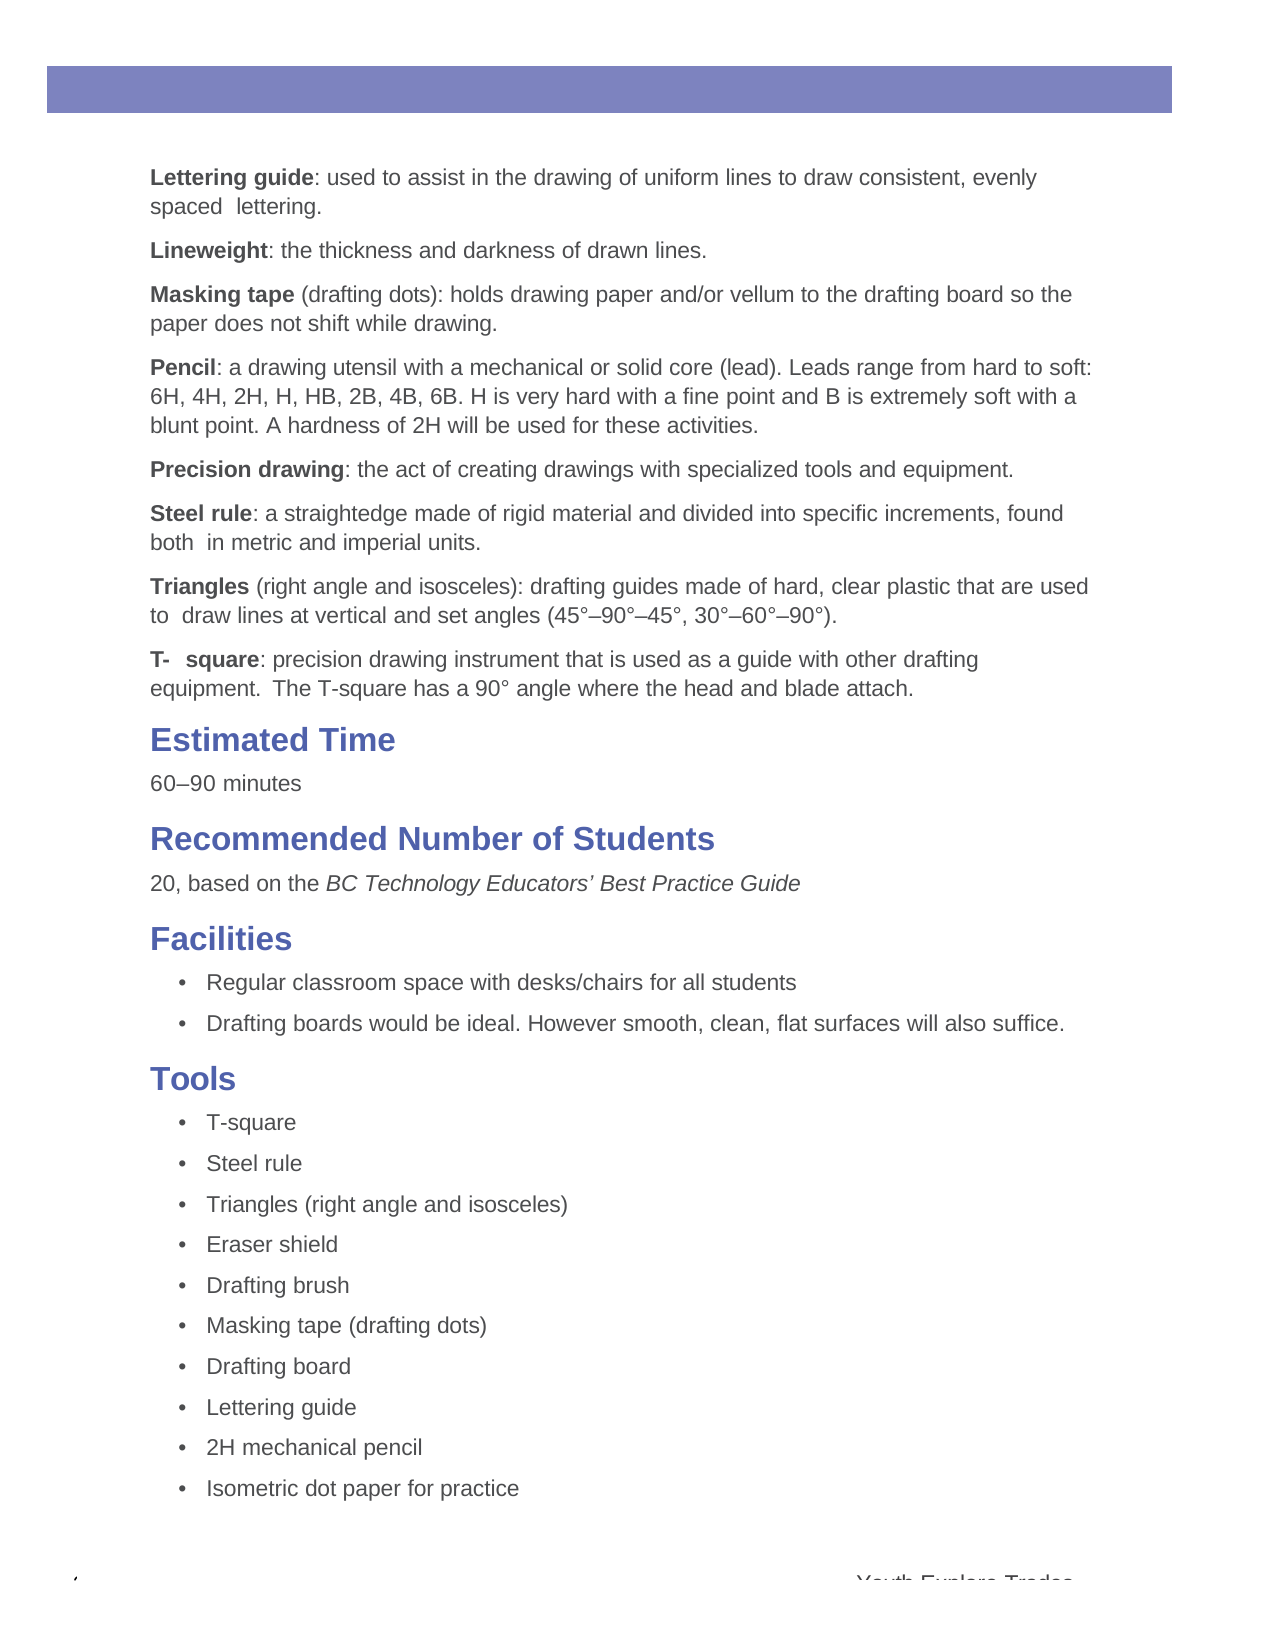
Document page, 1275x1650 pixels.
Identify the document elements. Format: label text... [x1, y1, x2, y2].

text 20, based on the BC Technology Educators’ Best Practice Guide [150, 870, 1183, 896]
list square: precision drawing instrument that is used as a guide with other drafting equipment. The T-square has a 90° angle where the head and blade attach. [150, 646, 1082, 701]
text Lettering guide: used to assist in the drawing of uniform lines to draw consistent, evenly spaced lettering. [150, 164, 1114, 219]
subtitle Recommended Number of Students [150, 819, 1183, 858]
list T-square [178, 1109, 1183, 1136]
text Steel rule: a straightedge made of rigid material and divided into specific increments, found both in metric and imperial units. [150, 500, 1114, 555]
list Triangles (right angle and isosceles) [178, 1191, 1183, 1217]
text Pencil: a drawing utensil with a mechanical or solid core (lead). Leads range from hard to soft: 6H, 4H, 2H, H, HB, 2B, 4B, 6B. H is very hard with a fine point and B is extremely soft with a blunt point. A hardness of 2H will be used for these activities. [150, 354, 1114, 438]
text Lineweight: the thickness and darkness of drawn lines. [150, 237, 1183, 263]
text Precision drawing: the act of creating drawings with specialized tools and equipment. [150, 456, 1183, 482]
text Triangles (right angle and isosceles): drafting guides made of hard, clear plastic that are used to draw lines at vertical and set angles (45°–90°–45°, 30°–60°–90°). [150, 573, 1114, 628]
list Drafting board [178, 1353, 1183, 1379]
list Drafting brush [178, 1272, 1183, 1298]
text Masking tape (drafting dots): holds drawing paper and/or vellum to the drafting board so the paper does not shift while drawing. [150, 281, 1114, 336]
subtitle Facilities [150, 919, 1183, 957]
list Drafting boards would be ideal. However smooth, clean, flat surfaces will also suffice. [178, 1010, 1183, 1036]
list Regular classroom space with desks/chairs for all students [178, 969, 1183, 996]
list Lettering guide [178, 1394, 1183, 1420]
list 2H mechanical pencil [178, 1434, 1183, 1461]
text 60–90 minutes [150, 770, 1183, 797]
subtitle Estimated Time [150, 720, 1183, 758]
list Steel rule [178, 1150, 1183, 1176]
subtitle Tools [150, 1059, 1183, 1097]
list Masking tape (drafting dots) [178, 1312, 1183, 1339]
list Isometric dot paper for practice [178, 1475, 1183, 1501]
list Eraser shield [178, 1231, 1183, 1258]
